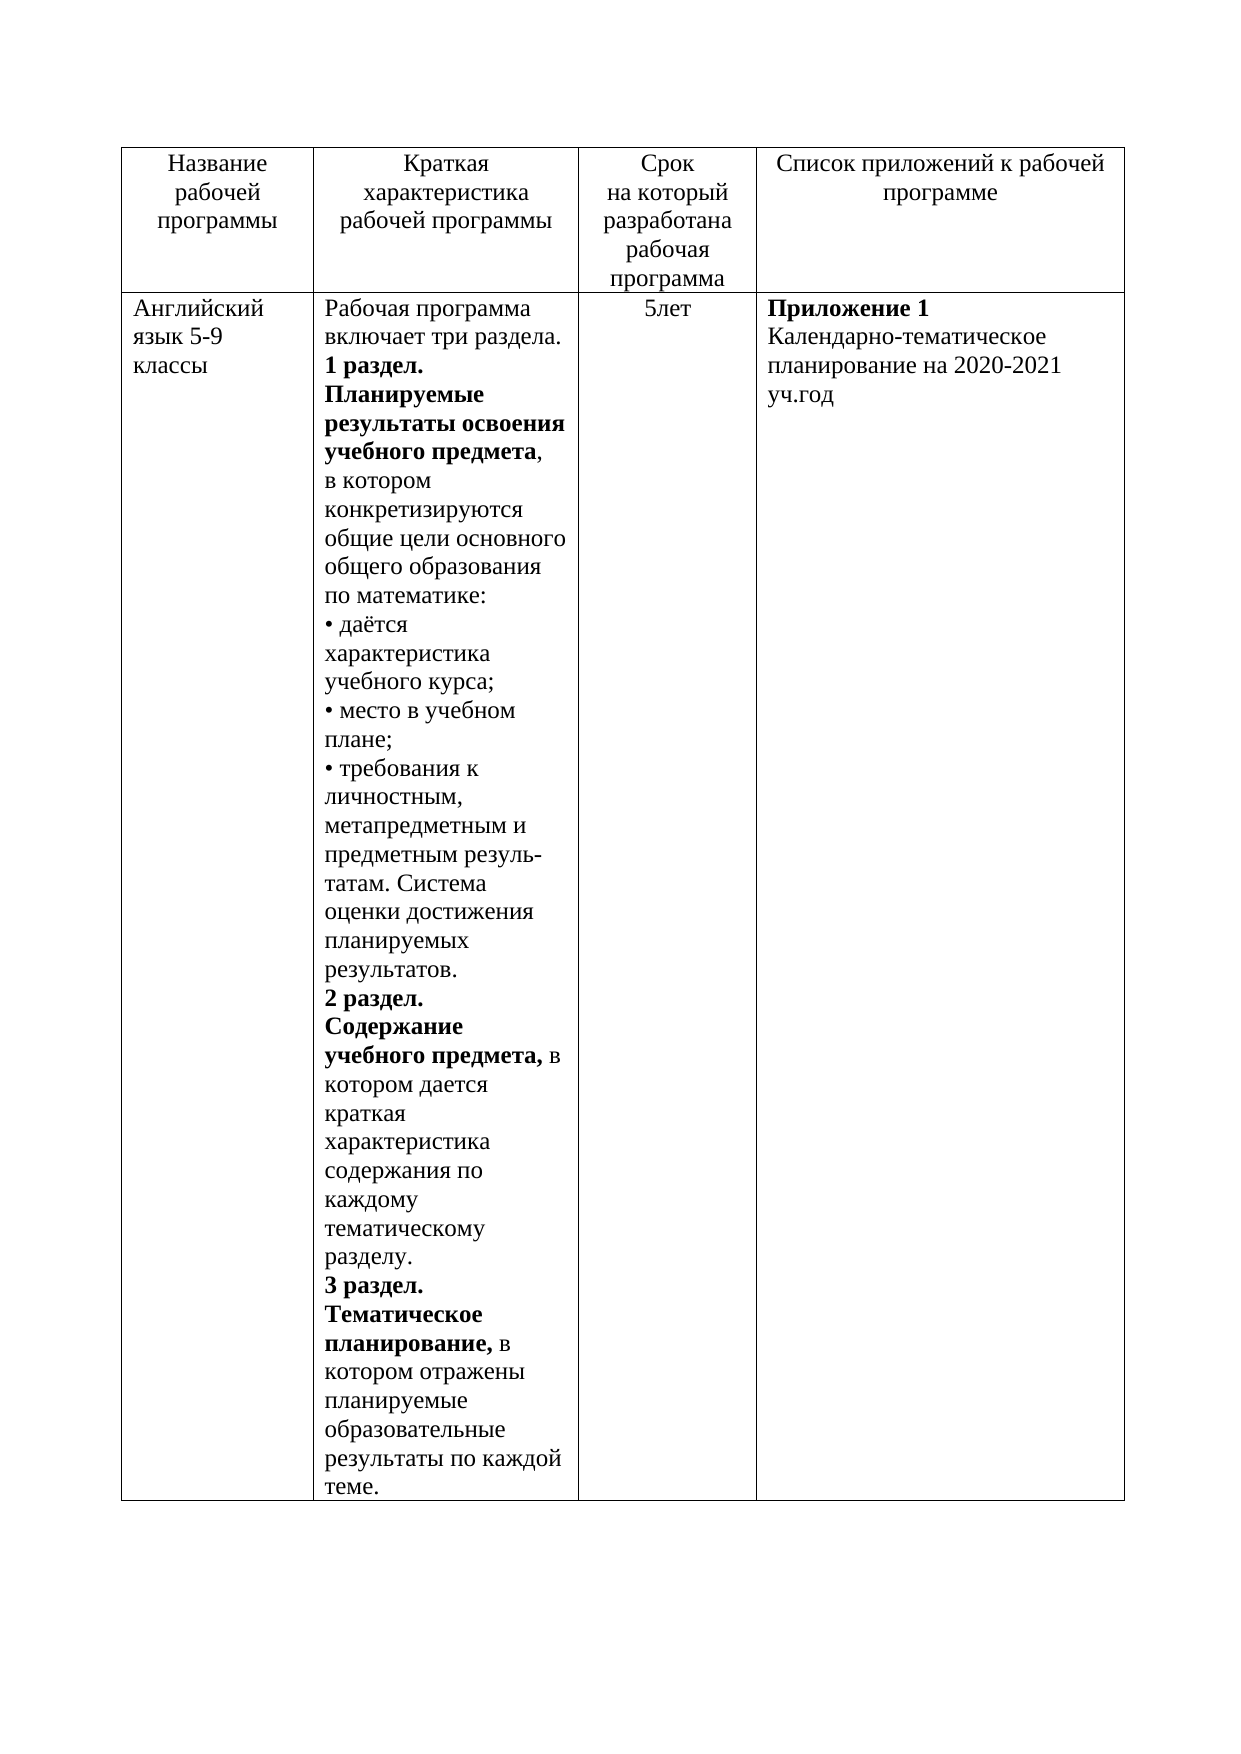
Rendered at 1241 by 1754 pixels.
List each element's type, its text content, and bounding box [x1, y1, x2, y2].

table_cell Английский язык 5-9 классы [122, 293, 313, 1500]
table_header Список приложений к рабочей программе [757, 148, 1124, 292]
table_cell Приложение 1 Календарно-тематическое планирование на 2020-2021 уч.год [757, 293, 1124, 1500]
table_header Название рабочей программы [122, 148, 313, 292]
table_header Краткая характеристика рабочей программы [314, 148, 578, 292]
table_cell 5лет [579, 293, 756, 1500]
table_cell Рабочая программа включает три раздела. 1 раздел. Планируемые результаты освоения учебного предмета, в котором конкретизируются общие цели основного общего образования по математике: • даётся характеристика учебного курса; • место в учебном плане; • требования к личностным, метапредметным и предметным резуль- татам. Система оценки достижения планируемых результатов. 2 раздел. Содержание учебного предмета, в котором дается краткая характеристика содержания по каждому тематическому разделу. 3 раздел. Тематическое планирование, в котором отражены планируемые образовательные результаты по каждой теме. [314, 293, 578, 1500]
table_header Срок на который разработана рабочая программа [579, 148, 756, 292]
